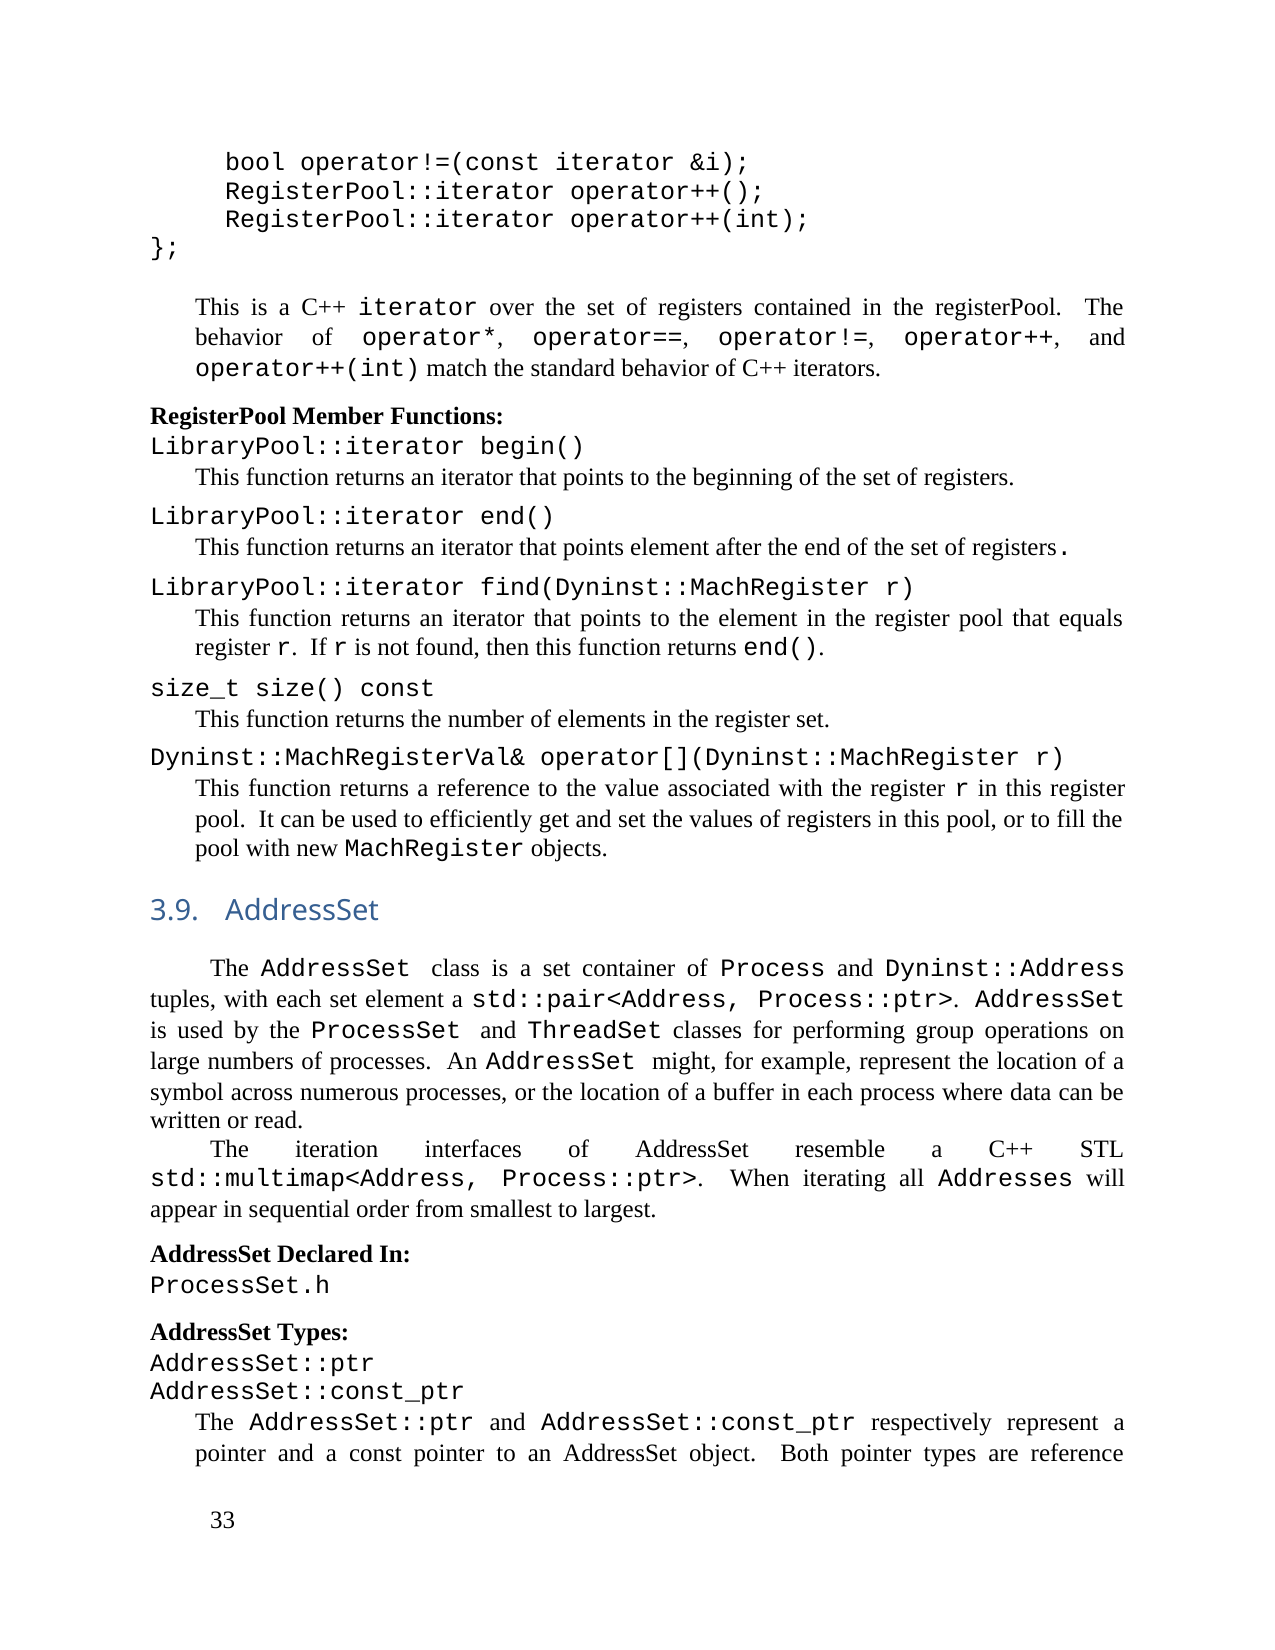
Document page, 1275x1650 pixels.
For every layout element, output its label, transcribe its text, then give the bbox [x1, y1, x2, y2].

text LibraryPool::iterator end() [150, 503, 1125, 532]
text This function returns an iterator that points element after the end of the set of registers. [195, 532, 1125, 562]
text This function returns the number of elements in the register set. [195, 704, 1125, 732]
subtitle AddressSet Declared In: [150, 1239, 1125, 1268]
subtitle AddressSet [150, 889, 1125, 928]
subtitle AddressSet Types: [150, 1317, 1125, 1346]
text Dyninst::MachRegisterVal& operator[](Dyninst::MachRegister r) [150, 745, 1125, 773]
text The iteration interfaces of AddressSet resemble a C++ STL std::multimap<Address, Process::ptr>. When iterating all Addresses will appear in sequential order from smallest to largest. [150, 1134, 1125, 1223]
text This function returns an iterator that points to the element in the register pool that equals register r. If r is not found, then this function returns end(). [195, 603, 1125, 663]
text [195, 1407, 1125, 1466]
text This function returns a reference to the value associated with the register r in this register pool. It can be used to efficiently get and set the values of registers in this pool, or to fill the pool with new MachRegister objects. [195, 773, 1125, 864]
text }; [150, 235, 1125, 263]
text size_t size() const [150, 675, 1125, 704]
text This is a C++ iterator over the set of registers contained in the registerPool. The behavior of operator*, operator==, operator!=, operator++, and operator++(int) match the standard behavior of C++ iterators. [195, 292, 1125, 384]
text LibraryPool::iterator begin() [150, 434, 1125, 462]
text AddressSet::ptr [150, 1350, 1125, 1378]
text bool operator!=(const iterator &i); [150, 150, 1125, 178]
text RegisterPool::iterator operator++(int); [150, 207, 1125, 235]
text AddressSet::const_ptr [150, 1378, 1125, 1407]
text RegisterPool::iterator operator++(); [150, 178, 1125, 207]
text ProcessSet.h [150, 1272, 1125, 1301]
text This function returns an iterator that points to the beginning of the set of registers. [195, 462, 1125, 491]
subtitle RegisterPool Member Functions: [150, 401, 1125, 429]
text The AddressSet class is a set container of Process and Dyninst::Address tuples, with each set element a std::pair<Address, Process::ptr>. AddressSet is used by the ProcessSet and ThreadSet classes for performing group operations on large numbers of processes. An AddressSet might, for example, represent the location of a symbol across numerous processes, or the location of a buffer in each process where data can be written or read. [150, 953, 1125, 1134]
text LibraryPool::iterator find(Dyninst::MachRegister r) [150, 575, 1125, 603]
